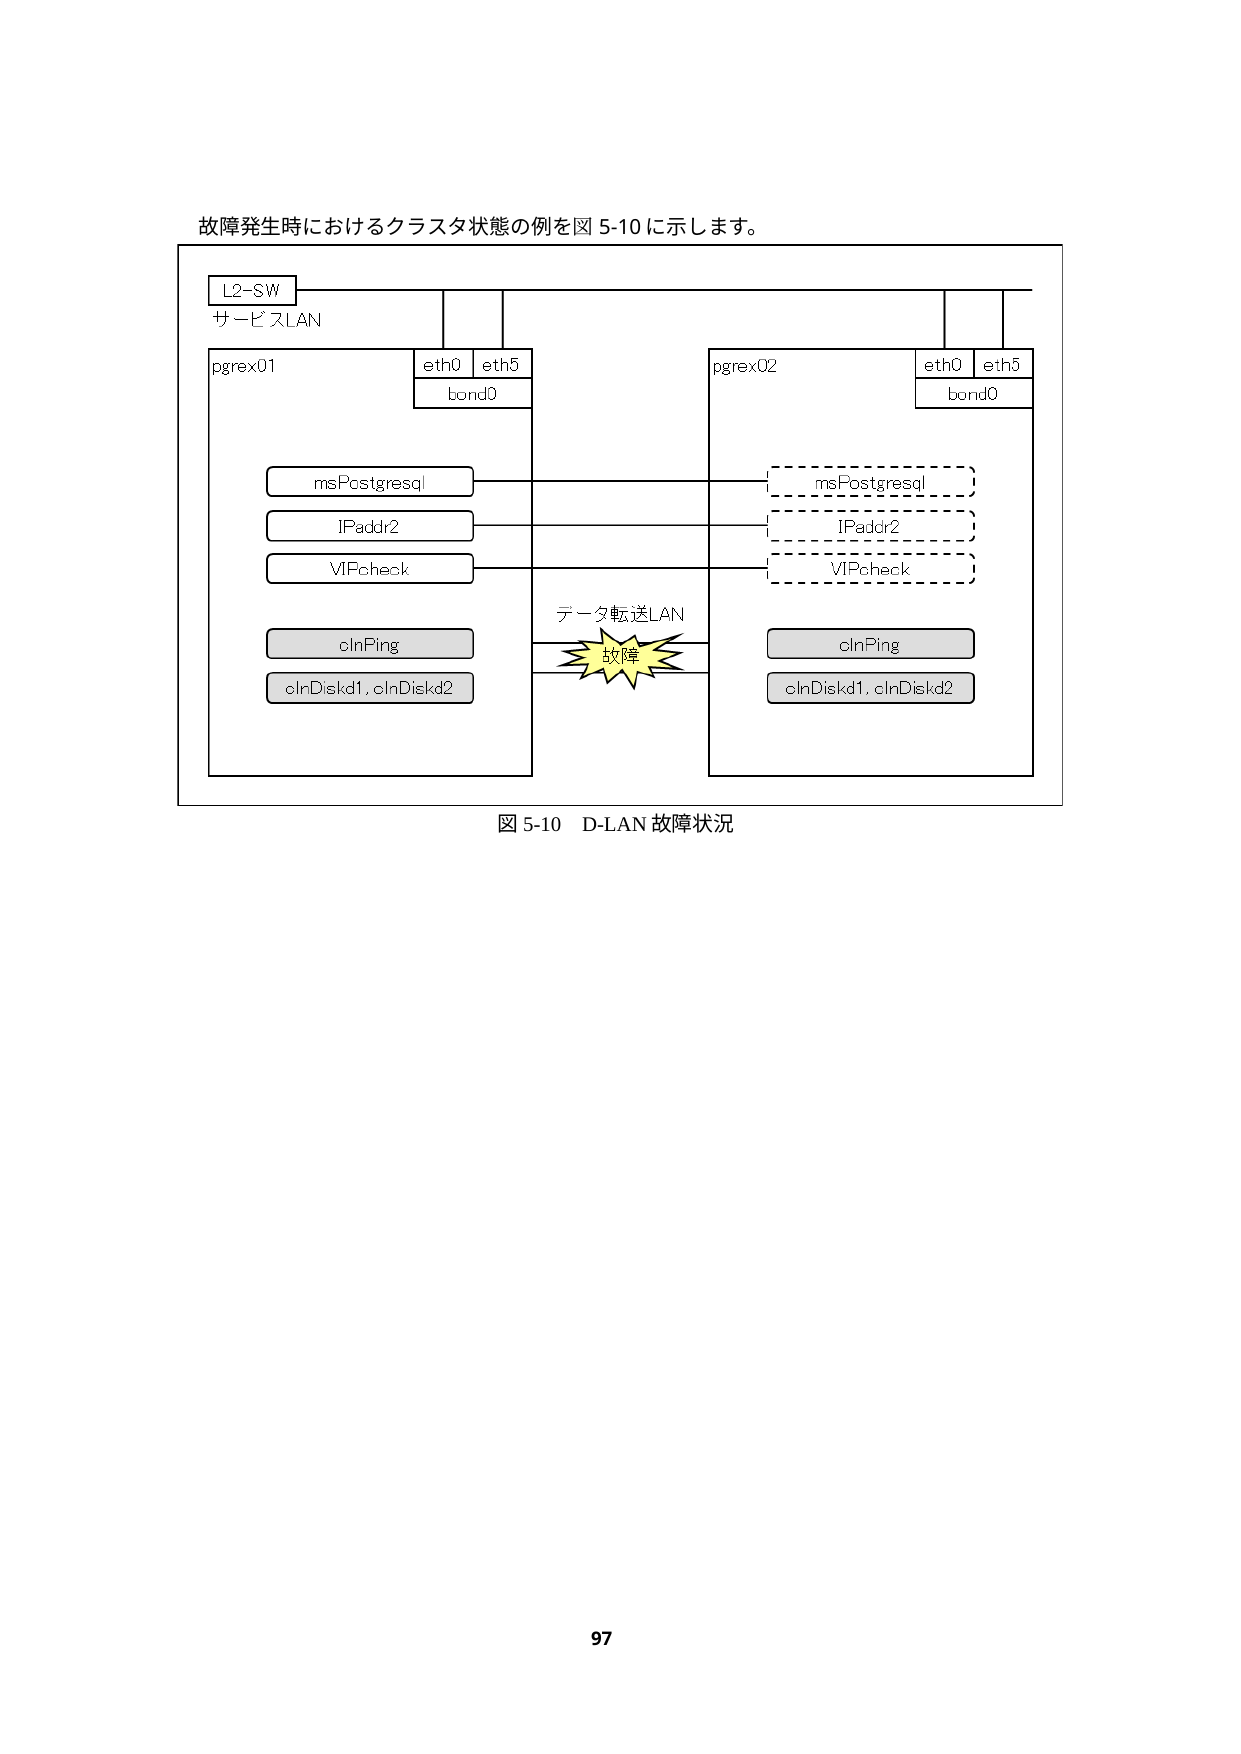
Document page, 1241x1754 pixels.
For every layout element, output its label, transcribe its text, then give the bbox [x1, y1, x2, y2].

picture [177, 244, 1063, 806]
